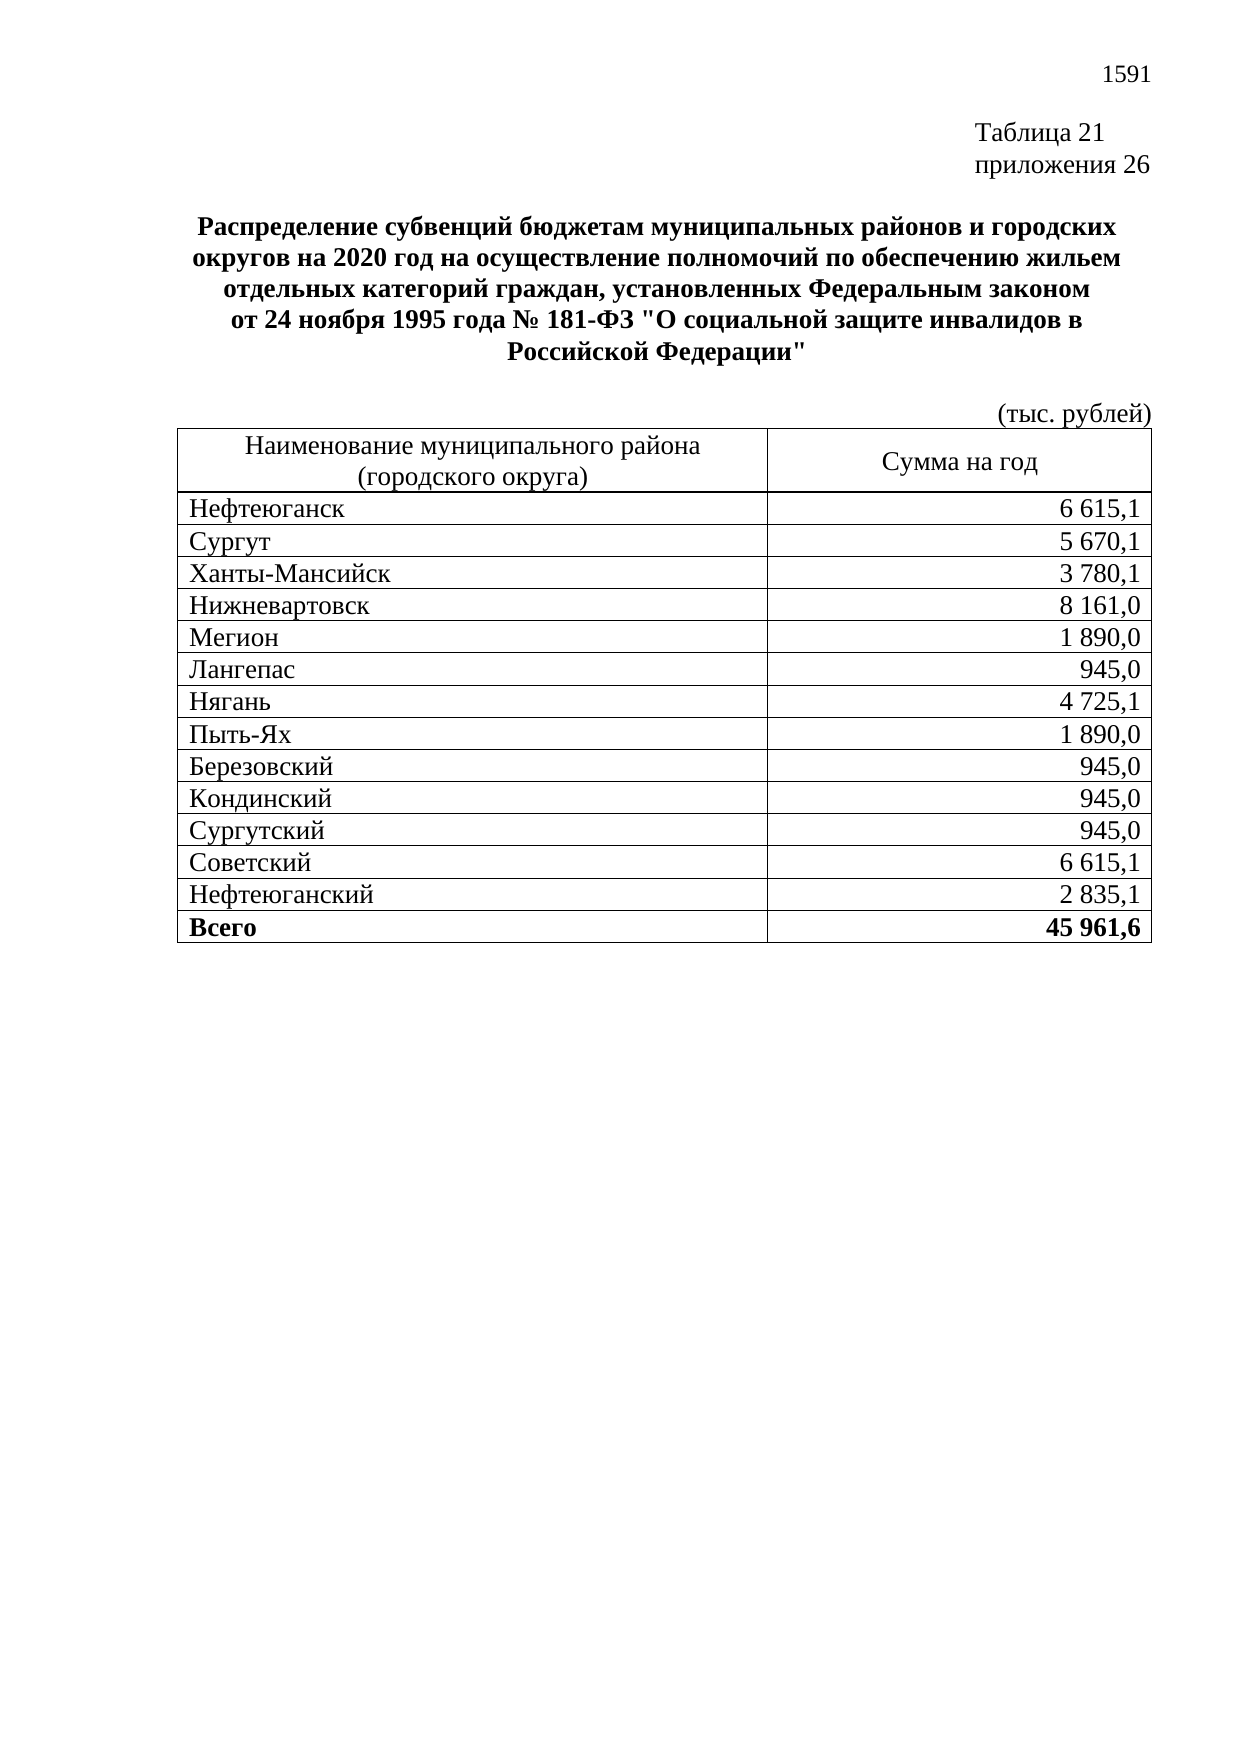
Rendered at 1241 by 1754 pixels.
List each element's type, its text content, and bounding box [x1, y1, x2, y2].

table_cell Сургут [178, 525, 767, 556]
table_cell 8 161,0 [768, 589, 1151, 620]
table_cell Всего [178, 911, 767, 942]
text Таблица 21 [974, 117, 1152, 148]
table_cell Березовский [178, 750, 767, 781]
table_header Наименование муниципального района (городского округа) [178, 429, 767, 491]
table_cell Советский [178, 846, 767, 878]
table_cell Ханты-Мансийск [178, 557, 767, 588]
table_cell 945,0 [768, 653, 1151, 684]
table_cell 6 615,1 [768, 846, 1151, 878]
table_cell 945,0 [768, 750, 1151, 781]
table_cell 945,0 [768, 782, 1151, 813]
text от 24 ноября 1995 года № 181-ФЗ "О социальной защите инвалидов в Российской Федерации" [177, 303, 1137, 366]
table_cell 3 780,1 [768, 557, 1151, 588]
table_cell 6 615,1 [768, 493, 1151, 523]
table_cell 4 725,1 [768, 686, 1151, 717]
text (тыс. рублей) [177, 397, 1152, 428]
table_cell Мегион [178, 621, 767, 652]
table_header Сумма на год [768, 429, 1151, 491]
table_cell 2 835,1 [768, 879, 1151, 910]
table_cell Нягань [178, 686, 767, 717]
table_cell Лангепас [178, 653, 767, 684]
table_cell Сургутский [178, 814, 767, 845]
table_cell Нефтеюганск [178, 493, 767, 523]
table_cell Нефтеюганский [178, 879, 767, 910]
table_cell 1 890,0 [768, 718, 1151, 749]
table_cell Пыть-Ях [178, 718, 767, 749]
table_cell Нижневартовск [178, 589, 767, 620]
text приложения 26 [974, 148, 1152, 179]
table_cell 945,0 [768, 814, 1151, 845]
table_cell 5 670,1 [768, 525, 1151, 556]
table_cell 45 961,6 [768, 911, 1151, 942]
table_cell Кондинский [178, 782, 767, 813]
table_cell 1 890,0 [768, 621, 1151, 652]
text Распределение субвенций бюджетам муниципальных районов и городских округов на 2020 год на осуществление полномочий по обеспечению жильем отдельных категорий граждан, установленных Федеральным законом [177, 210, 1137, 303]
